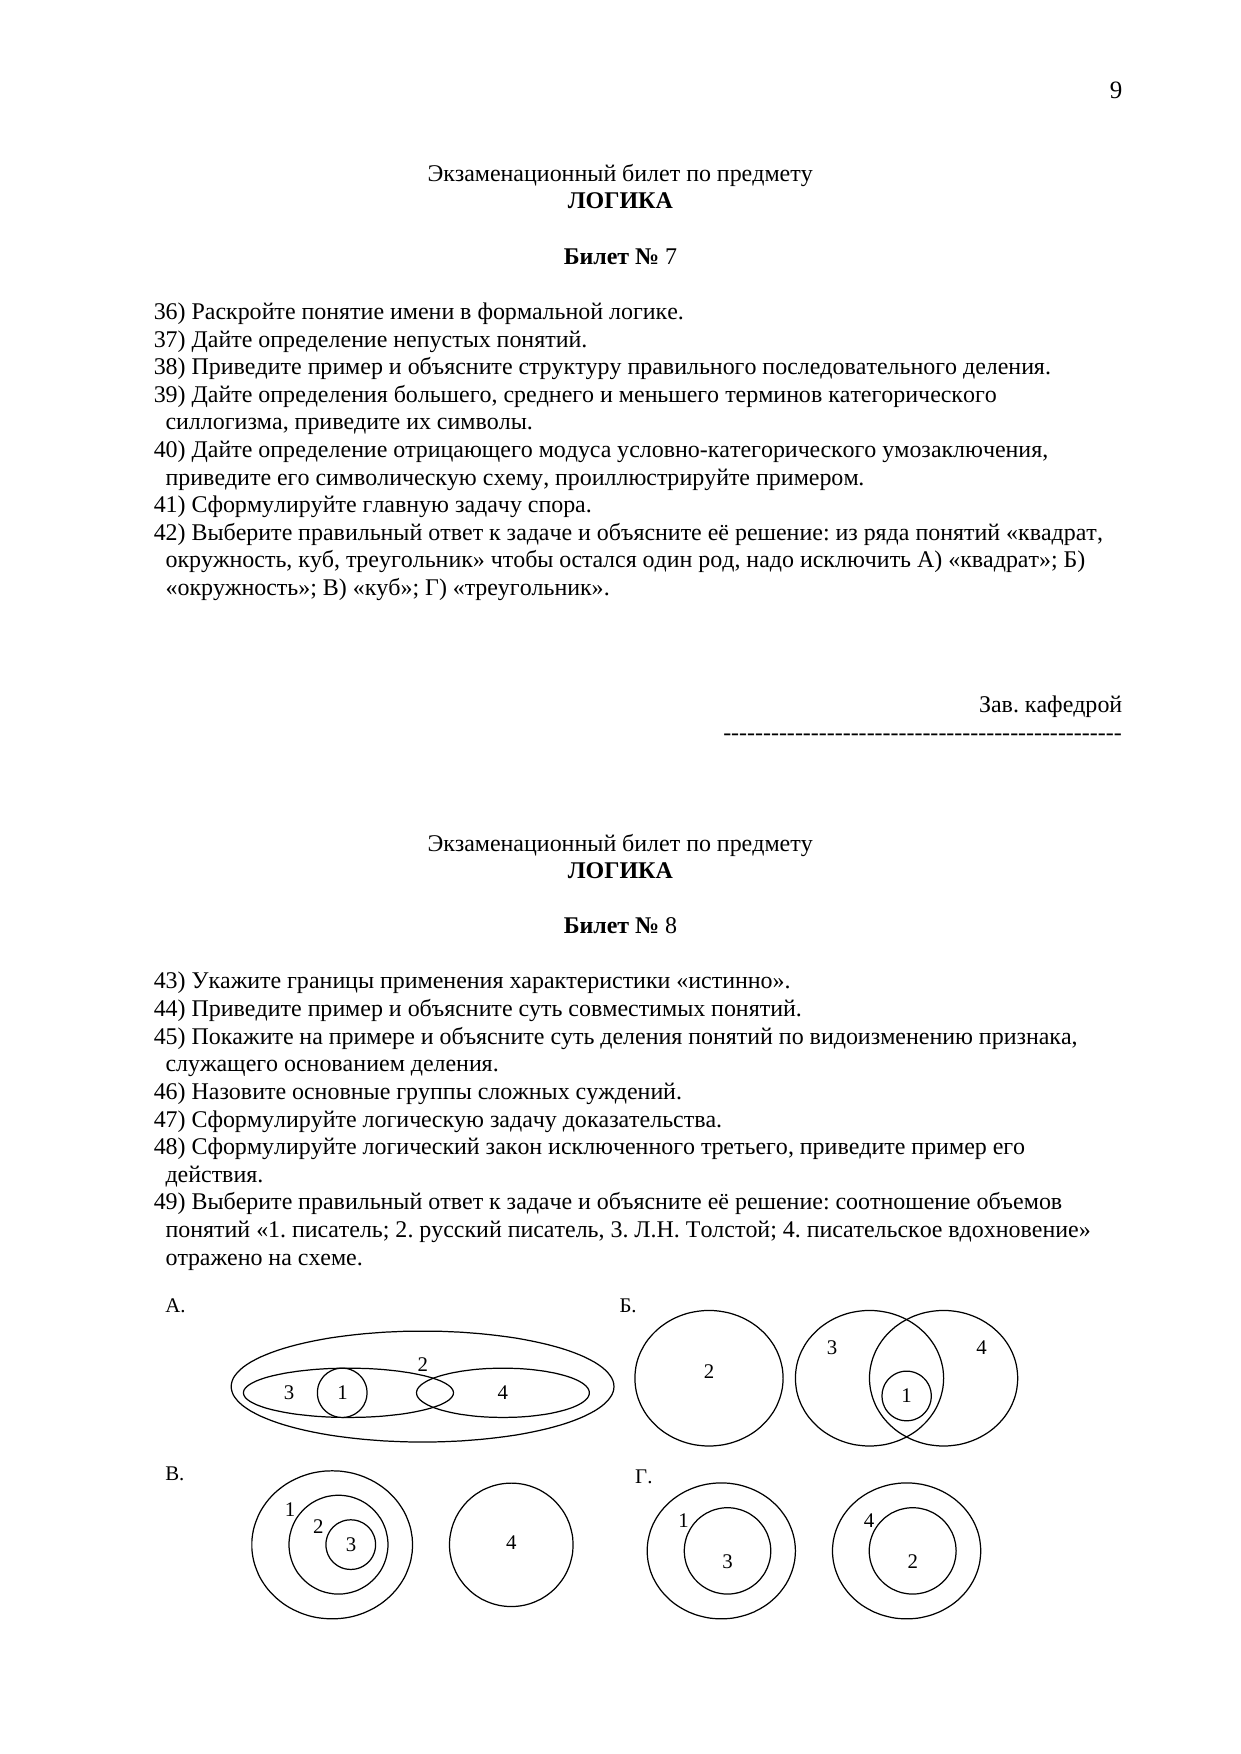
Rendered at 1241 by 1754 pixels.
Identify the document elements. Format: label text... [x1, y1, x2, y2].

text ЛОГИКА [118, 856, 1122, 884]
text Экзаменационный билет по предмету [118, 828, 1122, 856]
list Сформулируйте логическую задачу доказательства. [153, 1104, 1122, 1132]
text Зав. кафедрой [118, 691, 1122, 718]
list Раскройте понятие имени в формальной логике. [153, 297, 1122, 324]
list Сформулируйте логический закон исключенного третьего, приведите пример его действия. [153, 1132, 1122, 1187]
text -------------------------------------------------- [118, 718, 1122, 746]
text Экзаменационный билет по предмету [118, 159, 1122, 187]
list Выберите правильный ответ к задаче и объясните её решение: из ряда понятий «квадрат, окружность, куб, треугольник» чтобы остался один род, надо исключить А) «квадрат»; Б) «окружность»; В) «куб»; Г) «треугольник». [153, 518, 1122, 601]
list Укажите границы применения характеристики «истинно». [153, 967, 1122, 994]
list Выберите правильный ответ к задаче и объясните её решение: соотношение объемов понятий «1. писатель; 2. русский писатель, 3. Л.Н. Толстой; 4. писательское вдохновение» отражено на схеме. [153, 1187, 1122, 1631]
list Дайте определения большего, среднего и меньшего терминов категорического силлогизма, приведите их символы. [153, 380, 1122, 435]
text ЛОГИКА [118, 187, 1122, 214]
list Приведите пример и объясните суть совместимых понятий. [153, 994, 1122, 1022]
text Билет № 8 [118, 911, 1122, 939]
list Дайте определение непустых понятий. [153, 324, 1122, 352]
list Назовите основные группы сложных суждений. [153, 1077, 1122, 1104]
list Приведите пример и объясните структуру правильного последовательного деления. [153, 352, 1122, 380]
text Билет № 7 [118, 242, 1122, 269]
list Сформулируйте главную задачу спора. [153, 490, 1122, 518]
list Покажите на примере и объясните суть деления понятий по видоизменению признака, служащего основанием деления. [153, 1022, 1122, 1077]
list Дайте определение отрицающего модуса условно-категорического умозаключения, приведите его символическую схему, проиллюстрируйте примером. [153, 435, 1122, 490]
